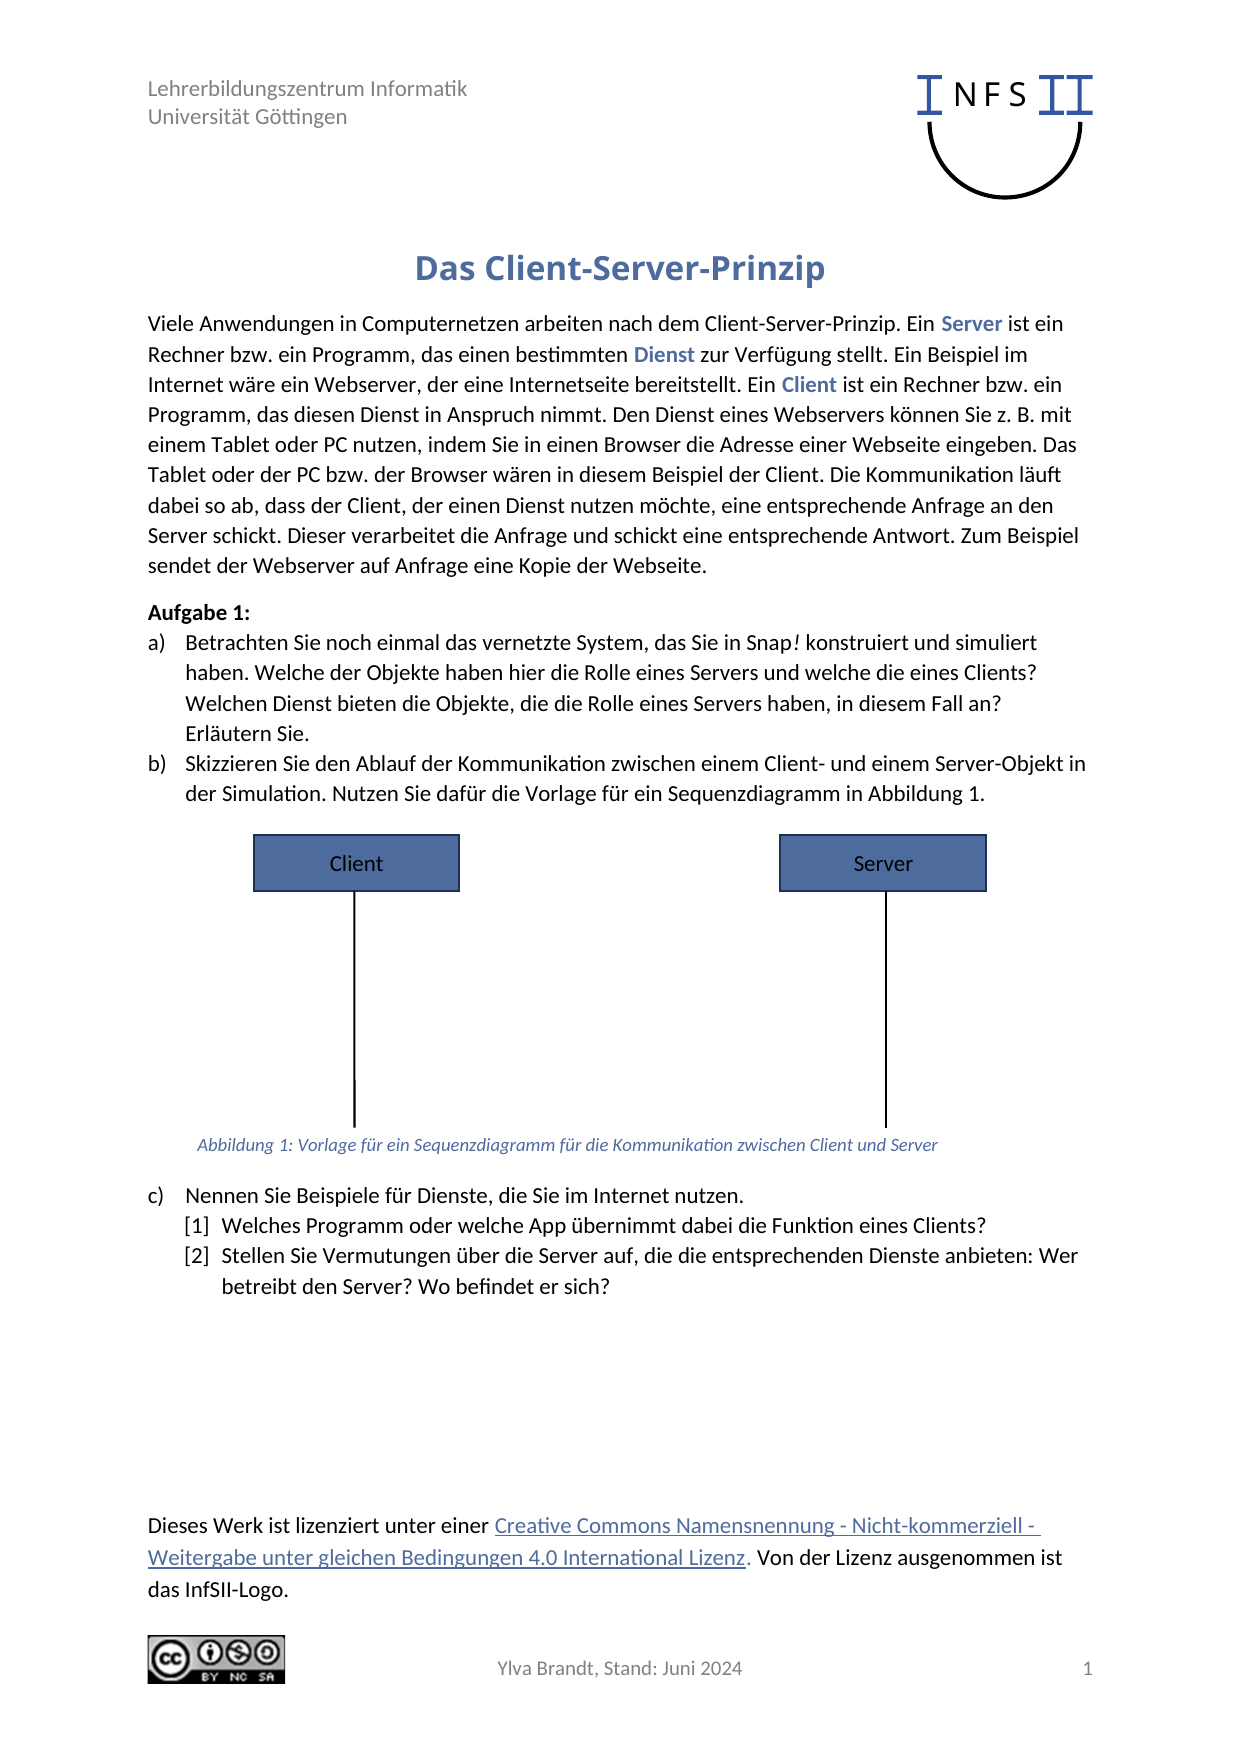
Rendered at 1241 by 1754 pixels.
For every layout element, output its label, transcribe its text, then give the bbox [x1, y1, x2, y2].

list Nennen Sie Beispiele für Dienste, die Sie im Internet nutzen. [148, 809, 1093, 1209]
list Betrachten Sie noch einmal das vernetzte System, das Sie in Snap! konstruiert und simuliert haben. Welche der Objekte haben hier die Rolle eines Servers und welche die eines Clients? Welchen Dienst bieten die Objekte, die die Rolle eines Servers haben, in diesem Fall an? Erläutern Sie. [148, 628, 1093, 747]
list Skizzieren Sie den Ablauf der Kommunikation zwischen einem Client- und einem Server-Objekt in der Simulation. Nutzen Sie dafür die Vorlage für ein Sequenzdiagramm in Abbildung 1. [148, 749, 1093, 807]
subtitle Das Client-Server-Prinzip [148, 245, 1093, 290]
text Aufgabe 1: [148, 598, 1093, 626]
list Stellen Sie Vermutungen über die Server auf, die die entsprechenden Dienste anbieten: Wer betreibt den Server? Wo befindet er sich? [184, 1242, 1093, 1300]
text Dieses Werk ist lizenziert unter einer Creative Commons Namensnennung - Nicht-kommerziell - Weitergabe unter gleichen Bedingungen 4.0 International Lizenz. Von der Lizenz ausgenommen ist das InfSII-Logo. [148, 1511, 1093, 1603]
picture [147, 1635, 286, 1684]
text Viele Anwendungen in Computernetzen arbeiten nach dem Client-Server-Prinzip. Ein Server ist ein Rechner bzw. ein Programm, das einen bestimmten Dienst zur Verfügung stellt. Ein Beispiel im Internet wäre ein Webserver, der eine Internetseite bereitstellt. Ein Client ist ein Rechner bzw. ein Programm, das diesen Dienst in Anspruch nimmt. Den Dienst eines Webservers können Sie z. B. mit einem Tablet oder PC nutzen, indem Sie in einen Browser die Adresse einer Webseite eingeben. Das Tablet oder der PC bzw. der Browser wären in diesem Beispiel der Client. Die Kommunikation läuft dabei so ab, dass der Client, der einen Dienst nutzen möchte, eine entsprechende Anfrage an den Server schickt. Dieser verarbeitet die Anfrage und schickt eine entsprechende Antwort. Zum Beispiel sendet der Webserver auf Anfrage eine Kopie der Webseite. [148, 309, 1093, 579]
list Welches Programm oder welche App übernimmt dabei die Funktion eines Clients? [184, 1211, 1093, 1239]
